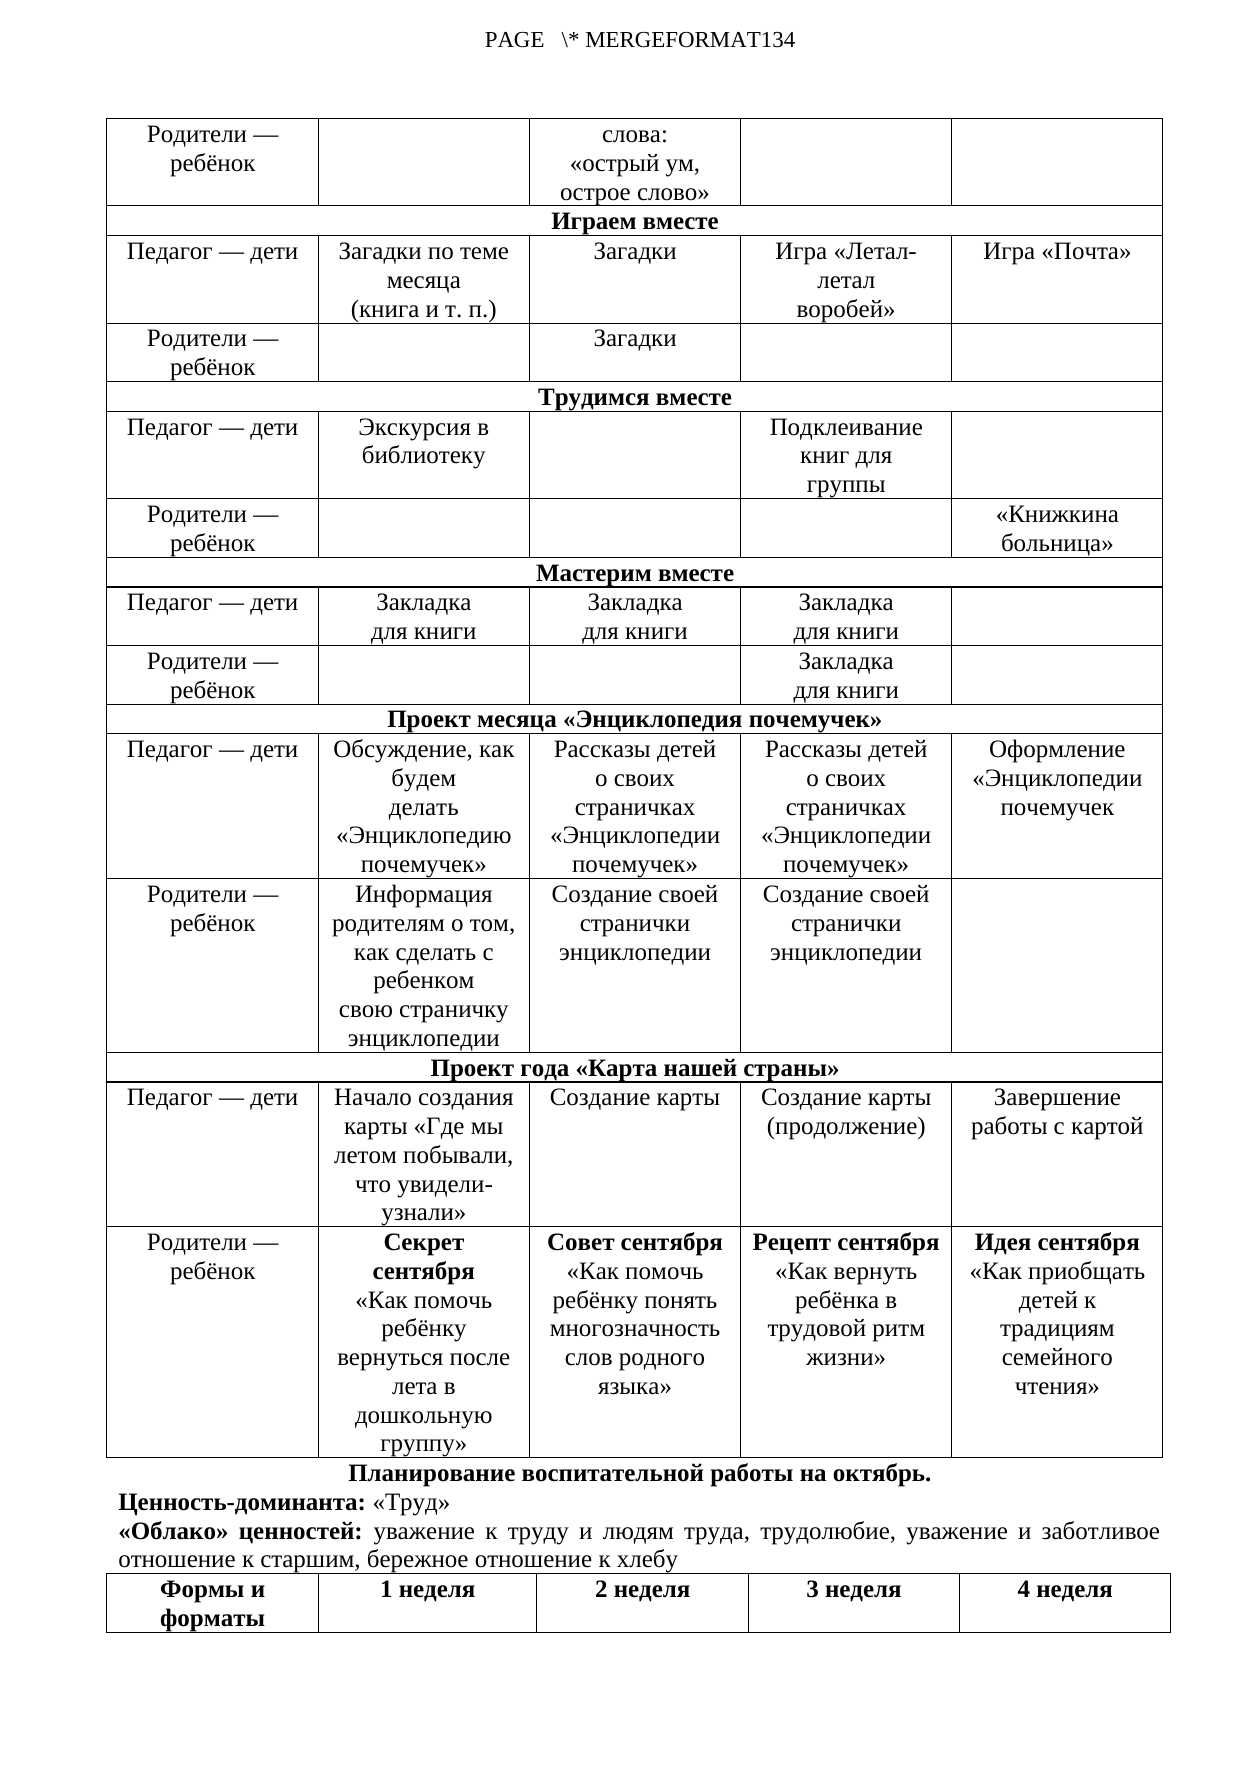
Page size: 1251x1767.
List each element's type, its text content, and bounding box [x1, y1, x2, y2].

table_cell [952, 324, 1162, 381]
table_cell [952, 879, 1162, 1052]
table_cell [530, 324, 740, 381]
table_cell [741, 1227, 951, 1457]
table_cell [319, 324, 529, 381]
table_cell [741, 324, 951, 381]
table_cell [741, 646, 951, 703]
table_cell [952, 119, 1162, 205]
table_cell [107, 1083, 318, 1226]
text Планирование воспитательной работы на октябрь. [118, 1458, 1161, 1487]
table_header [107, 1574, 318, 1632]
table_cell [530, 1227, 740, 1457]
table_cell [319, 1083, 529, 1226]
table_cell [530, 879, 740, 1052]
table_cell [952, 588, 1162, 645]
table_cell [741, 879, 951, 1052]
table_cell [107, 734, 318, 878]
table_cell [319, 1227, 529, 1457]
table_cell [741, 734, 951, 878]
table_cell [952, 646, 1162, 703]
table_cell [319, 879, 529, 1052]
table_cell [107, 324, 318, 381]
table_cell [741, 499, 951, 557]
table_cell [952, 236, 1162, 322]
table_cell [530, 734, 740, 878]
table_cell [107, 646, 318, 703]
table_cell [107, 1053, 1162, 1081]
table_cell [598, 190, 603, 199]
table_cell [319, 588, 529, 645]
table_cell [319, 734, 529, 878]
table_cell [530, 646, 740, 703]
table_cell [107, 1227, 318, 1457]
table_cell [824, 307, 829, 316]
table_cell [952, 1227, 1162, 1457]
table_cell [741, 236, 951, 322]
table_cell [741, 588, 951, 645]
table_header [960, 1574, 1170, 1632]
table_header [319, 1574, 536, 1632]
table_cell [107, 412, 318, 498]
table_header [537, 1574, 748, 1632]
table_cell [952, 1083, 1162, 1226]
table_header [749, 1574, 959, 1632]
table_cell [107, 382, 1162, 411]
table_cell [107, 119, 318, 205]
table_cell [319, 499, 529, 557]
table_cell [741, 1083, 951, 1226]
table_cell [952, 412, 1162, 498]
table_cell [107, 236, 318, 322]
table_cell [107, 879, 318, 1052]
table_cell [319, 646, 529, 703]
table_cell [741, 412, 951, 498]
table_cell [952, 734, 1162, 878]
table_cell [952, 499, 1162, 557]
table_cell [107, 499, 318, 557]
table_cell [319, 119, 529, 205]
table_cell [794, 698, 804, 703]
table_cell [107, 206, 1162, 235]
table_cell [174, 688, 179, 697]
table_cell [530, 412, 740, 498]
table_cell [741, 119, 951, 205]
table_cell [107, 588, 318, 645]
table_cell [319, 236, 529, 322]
text «Облако» ценностей: уважение к труду и людям труда, трудолюбие, уважение и заботливое отношение к старшим, бережное отношение к хлебу [118, 1516, 1161, 1573]
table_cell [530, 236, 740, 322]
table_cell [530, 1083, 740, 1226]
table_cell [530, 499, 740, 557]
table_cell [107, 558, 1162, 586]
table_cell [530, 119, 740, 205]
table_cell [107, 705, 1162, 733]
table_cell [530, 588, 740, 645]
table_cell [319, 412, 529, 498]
text Ценность-доминанта: «Труд» [118, 1487, 1161, 1516]
